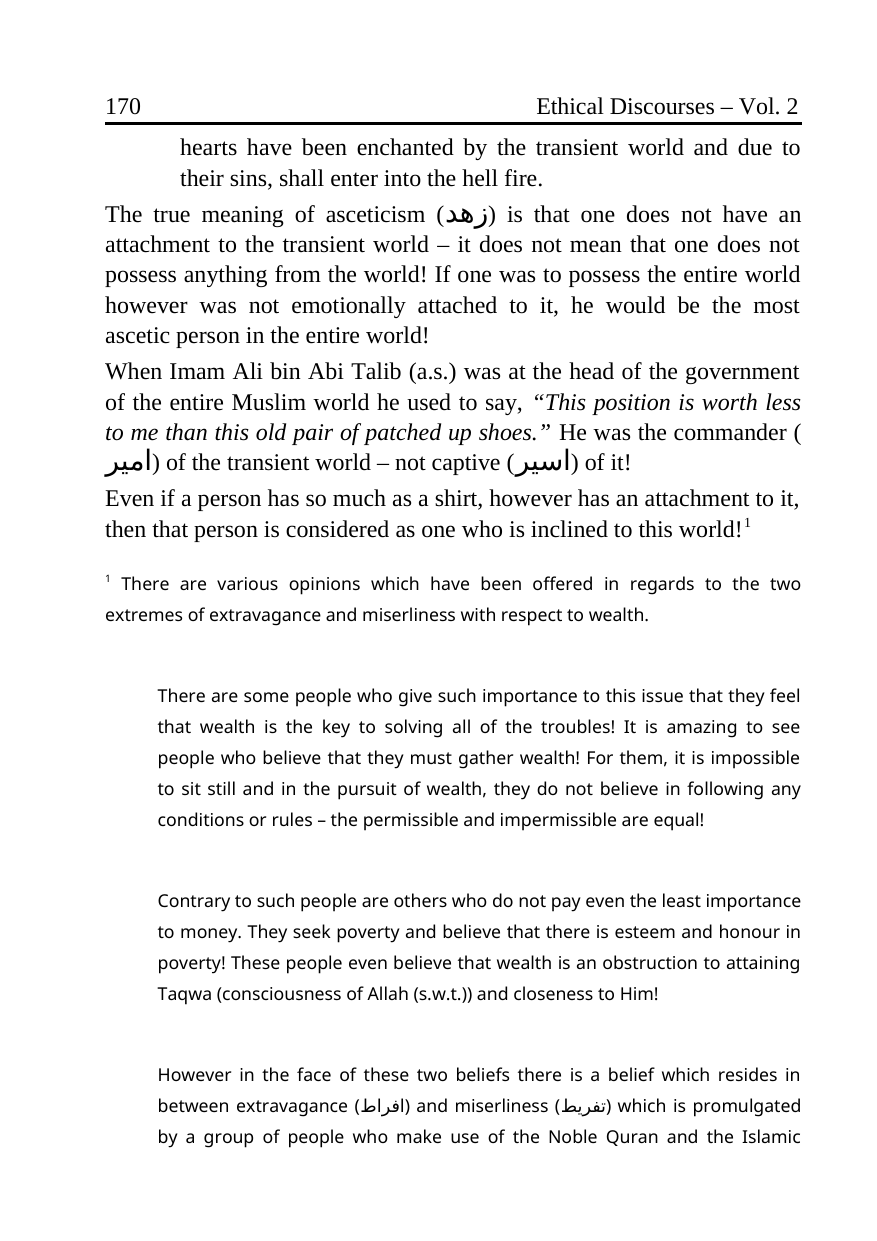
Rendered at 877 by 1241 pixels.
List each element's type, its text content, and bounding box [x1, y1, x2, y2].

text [105, 132, 802, 192]
text The true meaning of asceticism (زهد) is that one does not have an attachment to the transient world – it does not mean that one does not possess anything from the world! If one was to possess the entire world however was not emotionally attached to it, he would be the most ascetic person in the entire world! [105, 198, 802, 349]
text Even if a person has so much as a shirt, however has an attachment to it, then that person is considered as one who is inclined to this world! [105, 483, 802, 543]
text When Imam Ali bin Abi Talib (a.s.) was at the head of the government of the entire Muslim world he used to say, “This position is worth less to me than this old pair of patched up shoes.” He was the commander (امير) of the transient world – not captive (اسير) of it! [105, 356, 802, 476]
